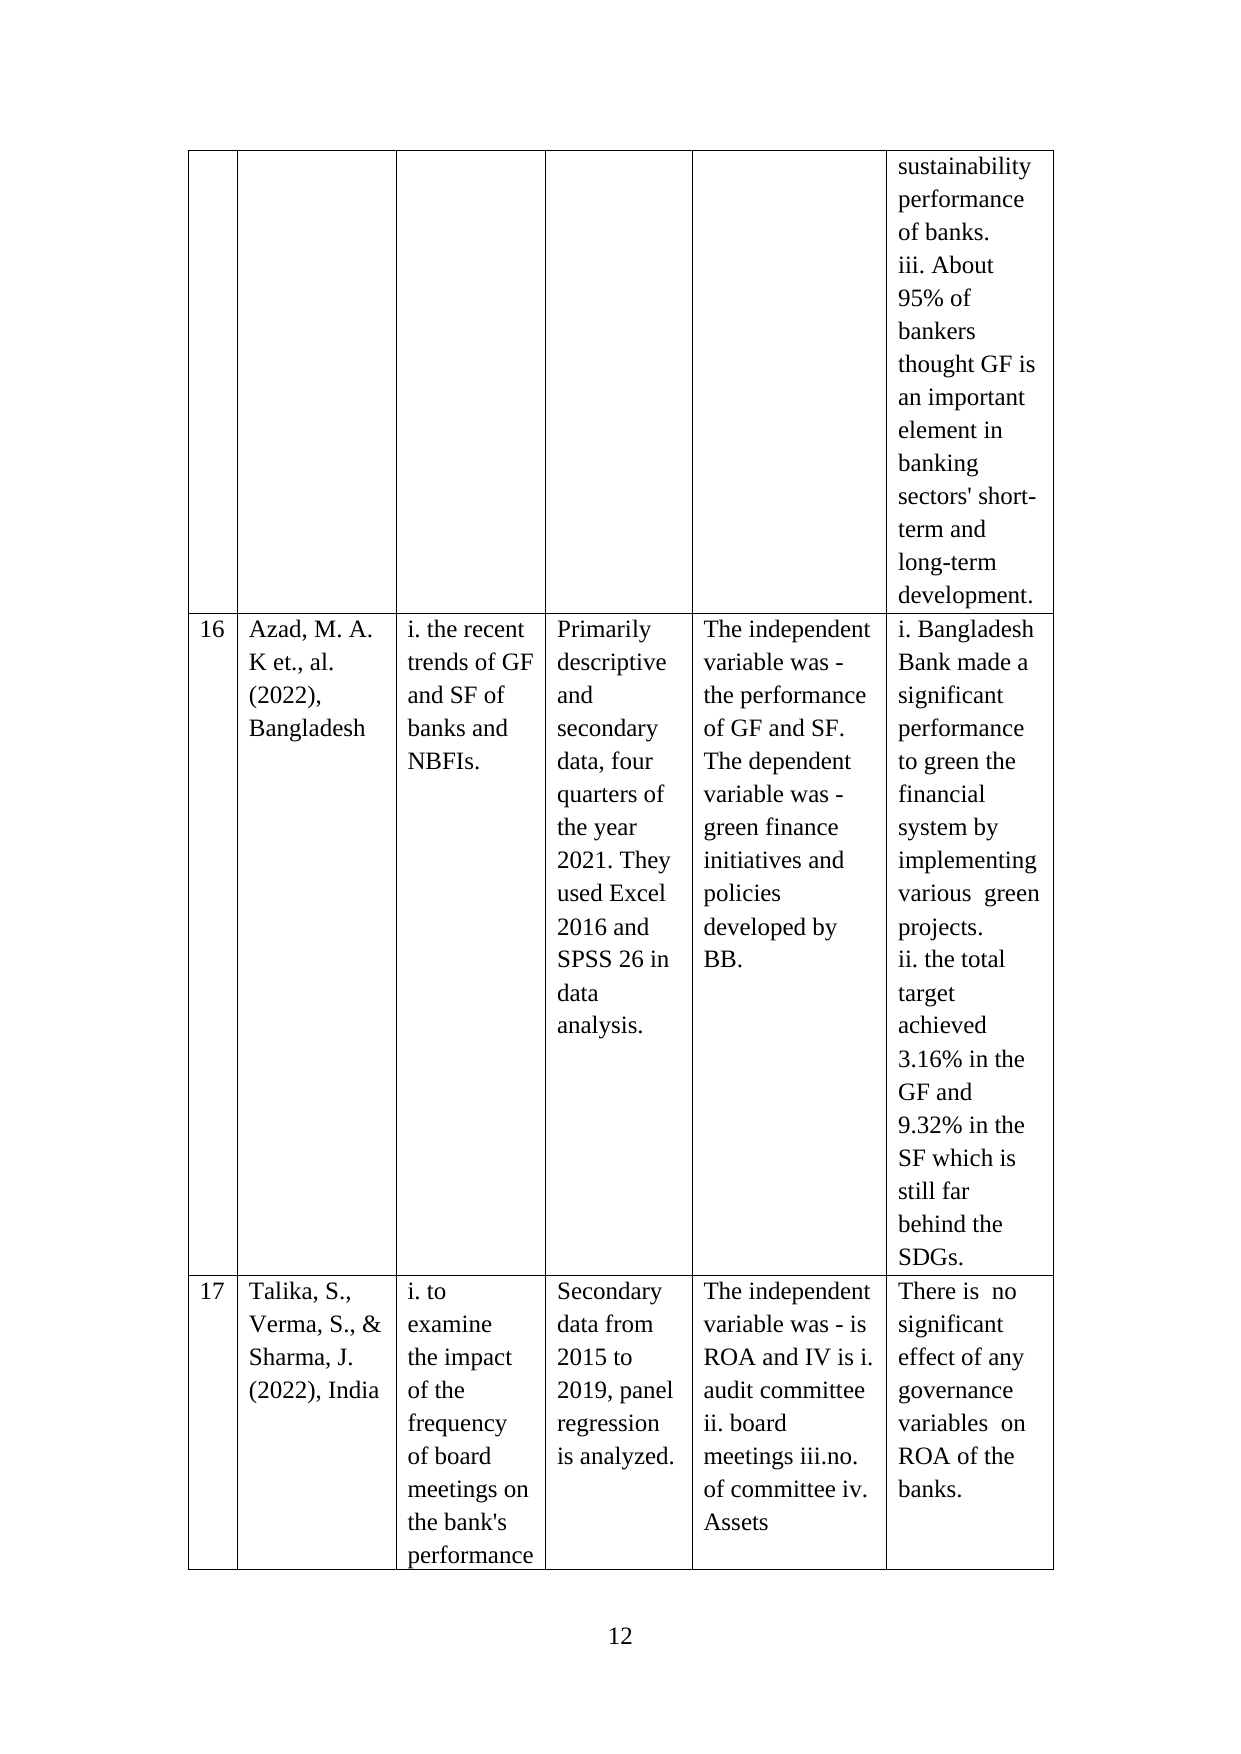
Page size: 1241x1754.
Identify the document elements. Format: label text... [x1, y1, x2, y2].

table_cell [397, 1276, 545, 1569]
table_cell 17 [189, 1276, 237, 1569]
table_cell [693, 151, 886, 613]
table_cell Primarily descriptive and secondary data, four quarters of the year 2021. They used Excel 2016 and SPSS 26 in data analysis. [546, 614, 692, 1275]
table_cell i. the recent trends of GF and SF of banks and NBFIs. [397, 614, 545, 1275]
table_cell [887, 1276, 1053, 1569]
table_cell The independent variable was - the performance of GF and SF. The dependent variable was - green finance initiatives and policies developed by BB. [693, 614, 886, 1275]
table_cell Azad, M. A. K et., al. (2022), Bangladesh [238, 614, 396, 1275]
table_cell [238, 1276, 396, 1569]
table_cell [546, 1276, 692, 1569]
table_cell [238, 151, 396, 613]
table_cell 15 [189, 151, 237, 613]
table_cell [887, 151, 1053, 613]
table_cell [397, 151, 545, 613]
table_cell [546, 151, 692, 613]
table_cell i. Bangladesh Bank made a significant performance to green the financial system by implementing various green projects. ii. the total target achieved 3.16% in the GF and 9.32% in the SF which is still far behind the SDGs. [887, 614, 1053, 1275]
table_cell 16 [189, 614, 237, 1275]
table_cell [693, 1276, 886, 1569]
